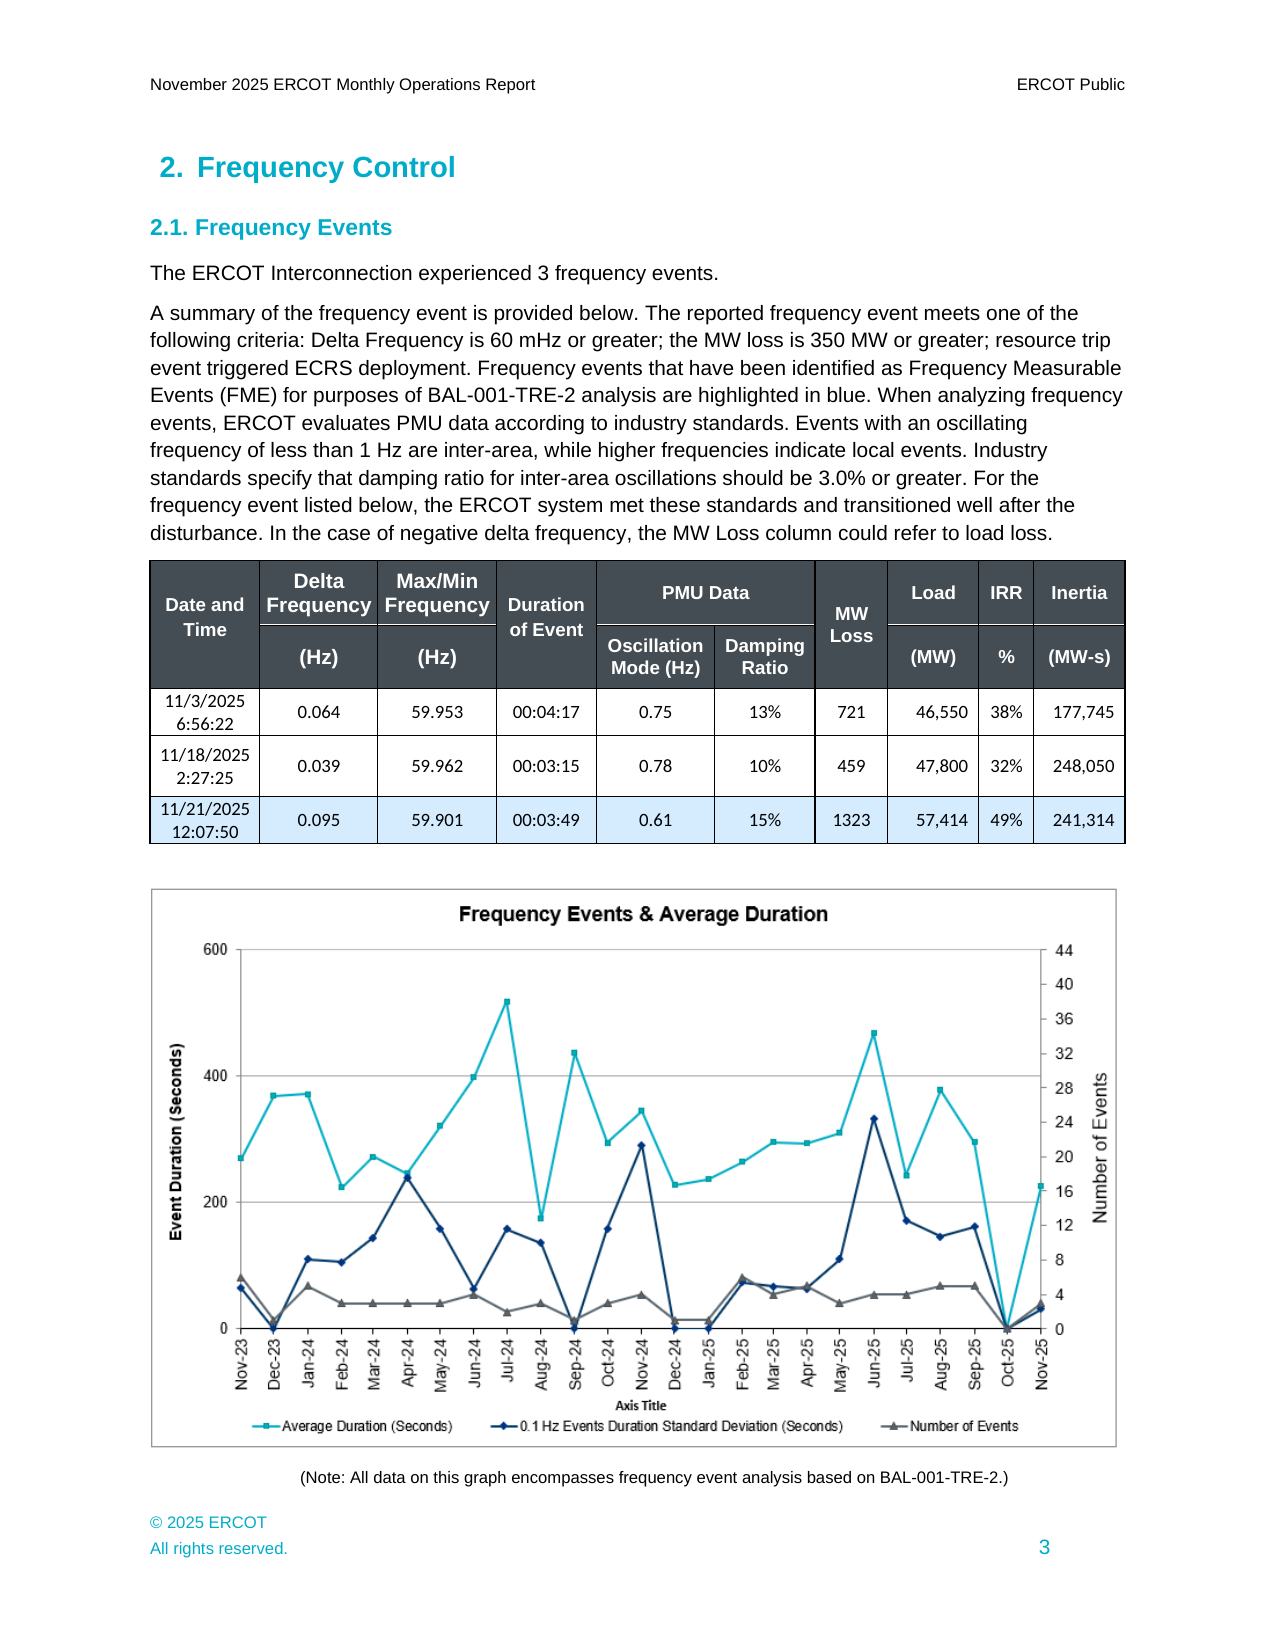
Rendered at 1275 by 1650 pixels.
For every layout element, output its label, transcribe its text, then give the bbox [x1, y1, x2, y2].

table_cell 11/21/2025 12:07:50 [151, 797, 259, 843]
table_cell 11/18/2025 2:27:25 [151, 736, 259, 796]
subtitle Frequency Control [159, 150, 1125, 183]
table_cell 57,414 [888, 797, 978, 843]
table_cell 177,745 [1034, 689, 1124, 735]
subtitle Frequency Events [150, 213, 1125, 240]
table_cell 248,050 [1034, 736, 1124, 796]
table_cell (Hz) [260, 626, 377, 688]
table_cell 46,550 [888, 689, 978, 735]
table_cell 0.064 [260, 689, 377, 735]
table_header Duration of Event [497, 561, 596, 688]
table_cell (Hz) [378, 626, 496, 688]
text (Note: All data on this graph encompasses frequency event analysis based on BAL-001-TRE-2.) [225, 1468, 1125, 1487]
table_cell Oscillation Mode (Hz) [597, 626, 714, 688]
table_cell 459 [816, 736, 887, 796]
table_cell 1323 [816, 797, 887, 843]
table_header Delta Frequency [260, 561, 377, 624]
table_header Max/Min Frequency [378, 561, 496, 624]
table_cell 0.039 [260, 736, 377, 796]
table_cell 00:03:49 [497, 797, 596, 843]
table_cell (MW) [888, 626, 978, 688]
table_cell (MW-s) [1034, 626, 1124, 688]
table_cell 10% [715, 736, 814, 796]
table_cell % [979, 626, 1033, 688]
table_cell 32% [979, 736, 1033, 796]
table_cell 49% [979, 797, 1033, 843]
text The ERCOT Interconnection experienced 3 frequency events. [150, 260, 1125, 284]
table_cell 0.61 [597, 797, 714, 843]
picture [150, 883, 1125, 1452]
table_cell 0.78 [597, 736, 714, 796]
table_cell 47,800 [888, 736, 978, 796]
table_cell 0.095 [260, 797, 377, 843]
table_cell 00:03:15 [497, 736, 596, 796]
table_header MW Loss [816, 561, 887, 688]
table_header Load [888, 561, 978, 624]
table_cell 721 [816, 689, 887, 735]
table_cell 13% [715, 689, 814, 735]
table_cell 241,314 [1034, 797, 1124, 843]
text A summary of the frequency event is provided below. The reported frequency event meets one of the following criteria: Delta Frequency is 60 mHz or greater; the MW loss is 350 MW or greater; resource trip event triggered ECRS deployment. Frequency events that have been identified as Frequency Measurable Events (FME) for purposes of BAL-001-TRE-2 analysis are highlighted in blue. When analyzing frequency events, ERCOT evaluates PMU data according to industry standards. Events with an oscillating frequency of less than 1 Hz are inter-area, while higher frequencies indicate local events. Industry standards specify that damping ratio for inter-area oscillations should be 3.0% or greater. For the frequency event listed below, the ERCOT system met these standards and transitioned well after the disturbance. In the case of negative delta frequency, the MW Loss column could refer to load loss. [150, 300, 1125, 544]
table_header Inertia [1034, 561, 1124, 624]
table_cell 15% [715, 797, 814, 843]
table_cell 00:04:17 [497, 689, 596, 735]
table_cell 38% [979, 689, 1033, 735]
table_cell 59.962 [378, 736, 496, 796]
table_header Date and Time [151, 561, 259, 688]
table_cell 0.75 [597, 689, 714, 735]
table_cell Damping Ratio [715, 626, 814, 688]
table_header PMU Data [597, 561, 814, 624]
table_cell 11/3/2025 6:56:22 [151, 689, 259, 735]
table_cell 59.901 [378, 797, 496, 843]
table_cell 59.953 [378, 689, 496, 735]
table_header IRR [979, 561, 1033, 624]
